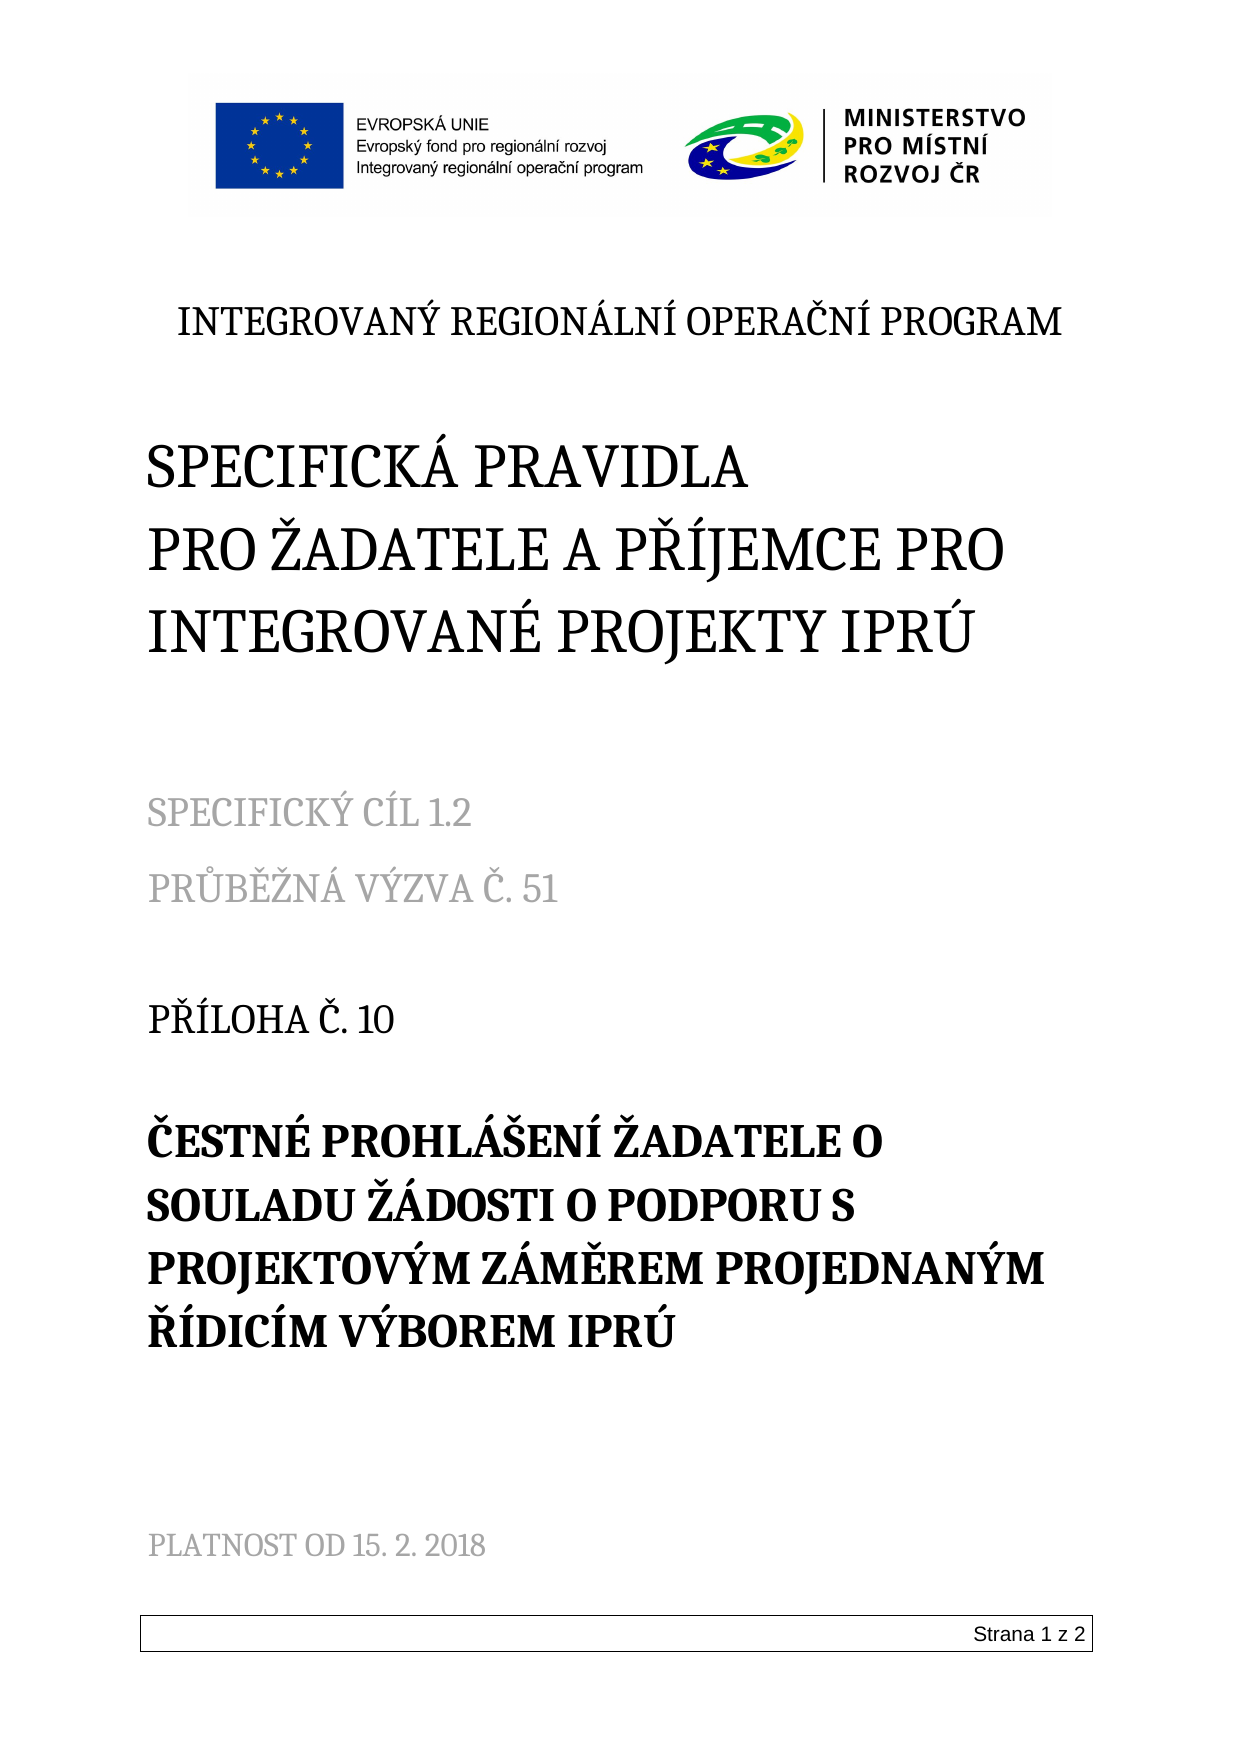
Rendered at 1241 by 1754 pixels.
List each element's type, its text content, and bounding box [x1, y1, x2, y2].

text Specifická PRAVIDLA [148, 431, 1093, 503]
text PŘÍLOHA Č. 10 [148, 996, 1093, 1044]
text INTEGROVANÝ REGIONÁLNÍ OPERAČNÍ PROGRAM [148, 298, 1093, 346]
text Specifický cíl 1.2 [148, 789, 1093, 837]
text Průběžná výzva Č. 51 [148, 865, 1093, 913]
text Čestné prohlášení žadatele o souladu žádosti o podporu s projektovým záměrem projednaným Řídicím výborem IPRÚ [148, 1114, 1093, 1359]
picture [187, 73, 1053, 217]
text PRO ŽADATELE A PŘÍJEMCE pro integrované projekty IPRÚ [148, 514, 1093, 668]
text pLATNOST OD 15. 2. 2018 [148, 1527, 1093, 1565]
